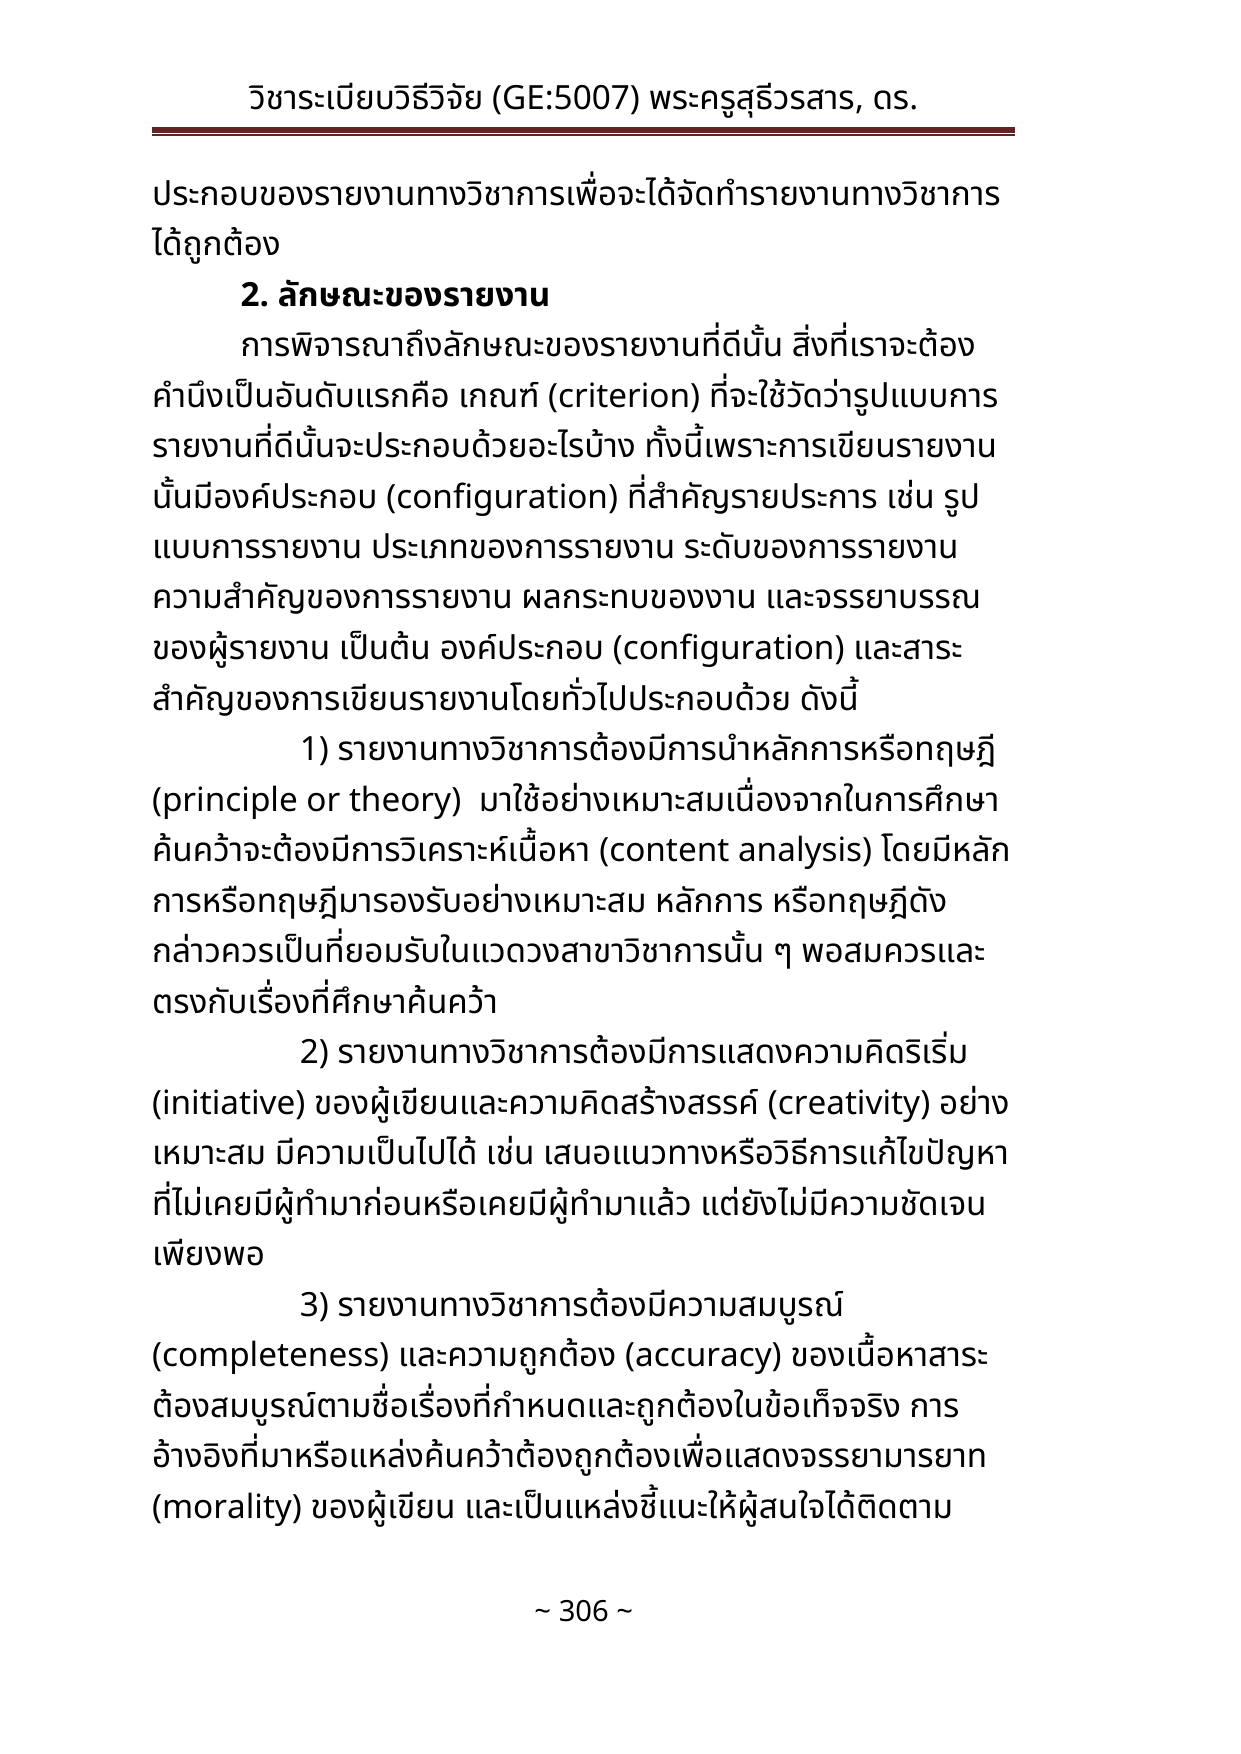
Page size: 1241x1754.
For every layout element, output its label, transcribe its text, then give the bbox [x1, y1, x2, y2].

text 1) รายงานทางวิชาการต้องมีการนำหลักการหรือทฤษฎี (principle or theory) มาใช้อย่างเหมาะสมเนื่องจากในการศึกษาค้นคว้าจะต้องมีการวิเคราะห์เนื้อหา (content analysis) โดยมีหลักการหรือทฤษฎีมารองรับอย่างเหมาะสม หลักการ หรือทฤษฎีดังกล่าวควรเป็นที่ยอมรับในแวดวงสาขาวิชาการนั้น ๆ พอสมควรและตรงกับเรื่องที่ศึกษาค้นคว้า [152, 725, 1015, 1028]
text 2. ลักษณะของรายงาน [152, 270, 1015, 321]
text 2) รายงานทางวิชาการต้องมีการแสดงความคิดริเริ่ม (initiative) ของผู้เขียนและความคิดสร้างสรรค์ (creativity) อย่างเหมาะสม มีความเป็นไปได้ เช่น เสนอแนวทางหรือวิธีการแก้ไขปัญหาที่ไม่เคยมีผู้ทำมาก่อนหรือเคยมีผู้ทำมาแล้ว แต่ยังไม่มีความชัดเจนเพียงพอ [152, 1028, 1015, 1281]
text การพิจารณาถึงลักษณะของรายงานที่ดีนั้น สิ่งที่เราจะต้องคำนึงเป็นอันดับแรกคือ เกณฑ์ (criterion) ที่จะใช้วัดว่ารูปแบบการรายงานที่ดีนั้นจะประกอบด้วยอะไรบ้าง ทั้งนี้เพราะการเขียนรายงานนั้นมีองค์ประกอบ (configuration) ที่สำคัญรายประการ เช่น รูปแบบการรายงาน ประเภทของการรายงาน ระดับของการรายงาน ความสำคัญของการรายงาน ผลกระทบของงาน และจรรยาบรรณของผู้รายงาน เป็นต้น องค์ประกอบ (configuration) และสาระสำคัญของการเขียนรายงานโดยทั่วไปประกอบด้วย ดังนี้ [152, 321, 1015, 725]
